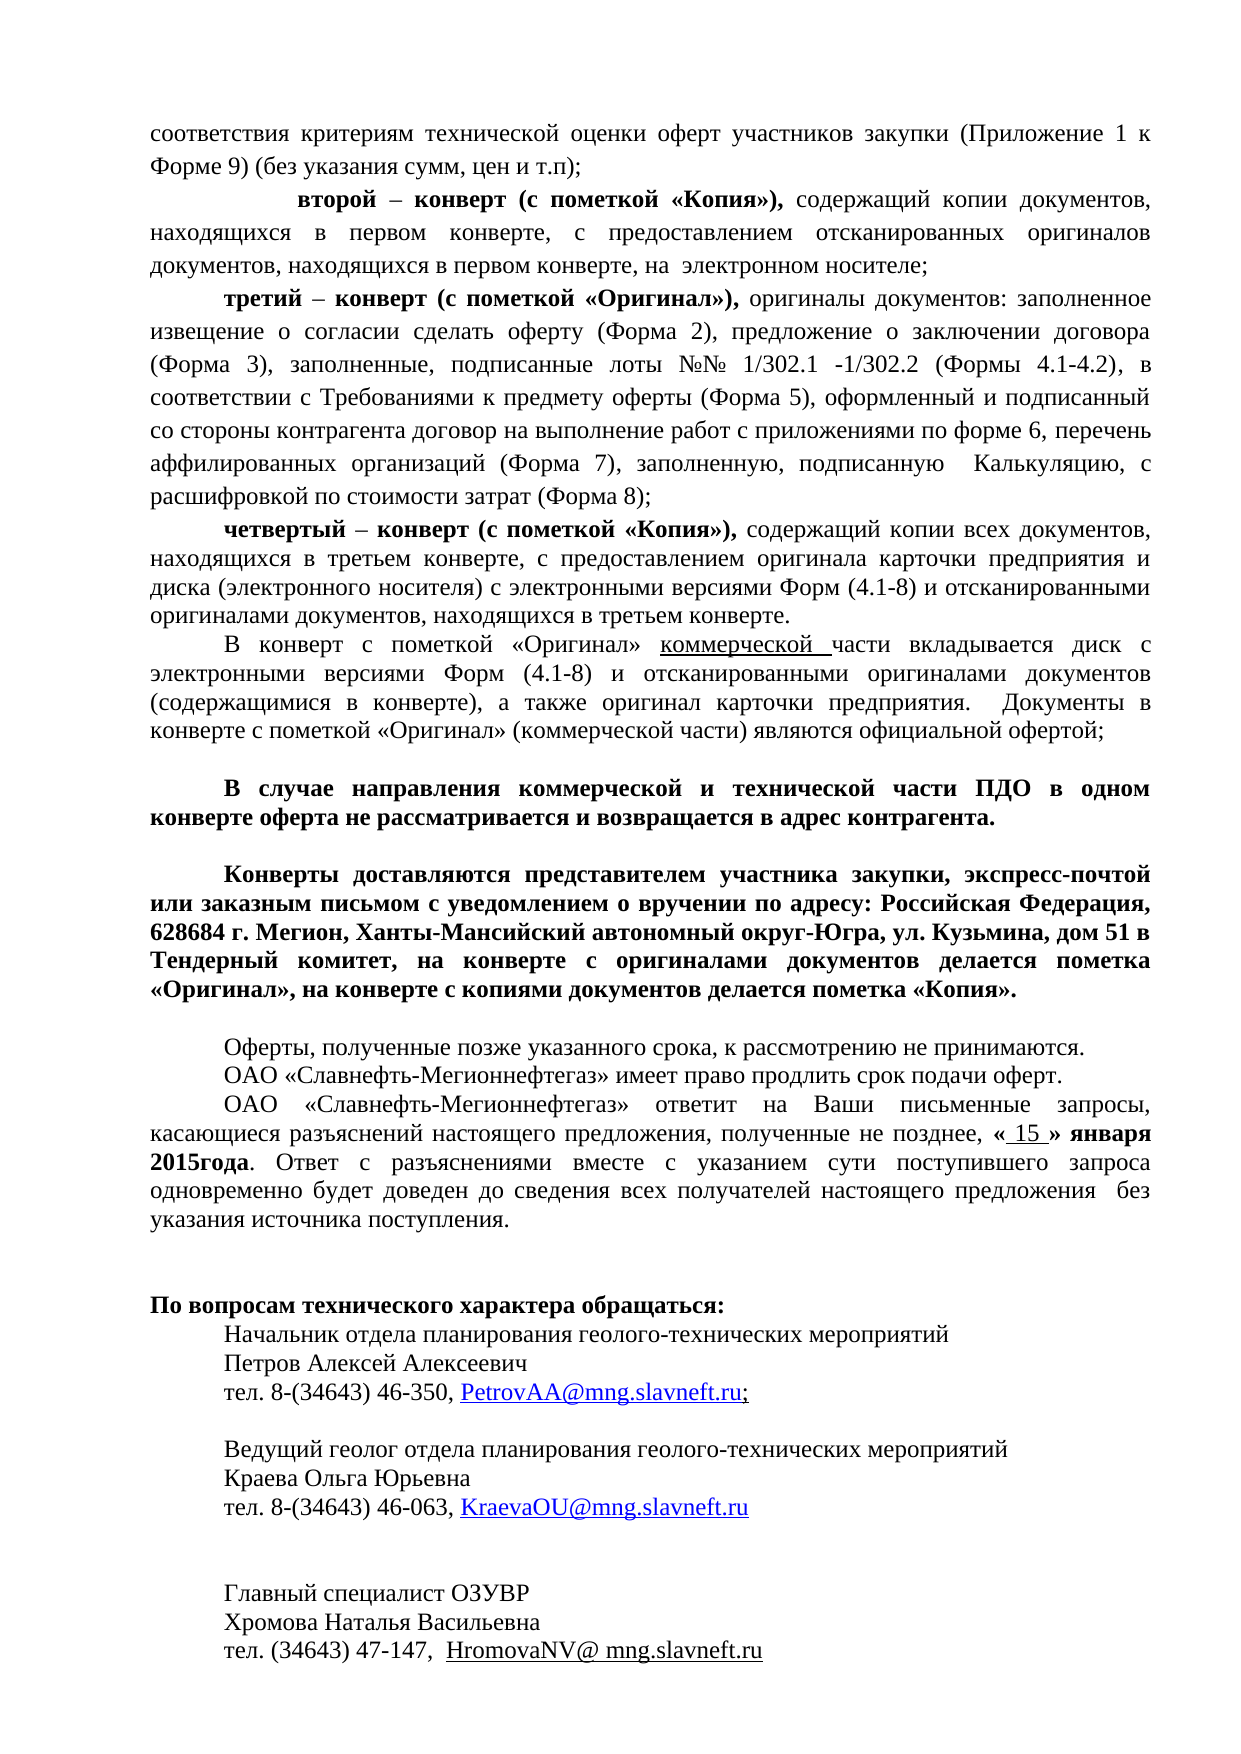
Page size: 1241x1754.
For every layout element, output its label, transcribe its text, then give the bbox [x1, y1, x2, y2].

text Краева Ольга Юрьевна [150, 1463, 1152, 1492]
text Петров Алексей Алексеевич [150, 1348, 1152, 1377]
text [150, 118, 1152, 180]
text Главный специалист ОЗУВР [150, 1578, 1152, 1607]
text Ведущий геолог отдела планирования геолого-технических мероприятий [150, 1434, 1152, 1463]
text По вопросам технического характера обращаться: [150, 1291, 1152, 1319]
text тел. 8-(34643) 46-063, KraevaOU@mng.slavneft.ru [150, 1492, 1152, 1521]
text Оферты, полученные позже указанного срока, к рассмотрению не принимаются. [150, 1032, 1152, 1061]
text Конверты доставляются представителем участника закупки, экспресс-почтой или заказным письмом с уведомлением о вручении по адресу: Российская Федерация, 628684 г. Мегион, Ханты-Мансийский автономный округ-Югра, ул. Кузьмина, дом 51 в Тендерный комитет, на конверте с оригиналами документов делается пометка «Оригинал», на конверте с копиями документов делается пометка «Копия». [150, 859, 1152, 1003]
text четвертый – конверт (с пометкой «Копия»), содержащий копии всех документов, находящихся в третьем конверте, с предоставлением оригинала карточки предприятия и диска (электронного носителя) с электронными версиями Форм (4.1-8) и отсканированными оригиналами документов, находящихся в третьем конверте. [150, 514, 1152, 629]
text ОАО «Славнефть-Мегионнефтегаз» ответит на Ваши письменные запросы, касающиеся разъяснений настоящего предложения, полученные не позднее, « 15 » января 2015года. Ответ с разъяснениями вместе с указанием сути поступившего запроса одновременно будет доведен до сведения всех получателей настоящего предложения без указания источника поступления. [150, 1089, 1152, 1233]
text третий – конверт (с пометкой «Оригинал»), оригиналы документов: заполненное извещение о согласии сделать оферту (Форма 2), предложение о заключении договора (Форма 3), заполненные, подписанные лоты №№ 1/302.1 -1/302.2 (Формы 4.1-4.2), в соответствии с Требованиями к предмету оферты (Форма 5), оформленный и подписанный со стороны контрагента договор на выполнение работ с приложениями по форме 6, перечень аффилированных организаций (Форма 7), заполненную, подписанную Калькуляцию, c расшифровкой по стоимости затрат (Форма 8); [150, 283, 1152, 510]
text В случае направления коммерческой и технической части ПДО в одном конверте оферта не рассматривается и возвращается в адрес контрагента. [150, 773, 1152, 831]
text второй – конверт (с пометкой «Копия»), содержащий копии документов, находящихся в первом конверте, с предоставлением отсканированных оригиналов документов, находящихся в первом конверте, на электронном носителе; [150, 184, 1152, 279]
text В конверт с пометкой «Оригинал» коммерческой части вкладывается диск с электронными версиями Форм (4.1-8) и отсканированными оригиналами документов (содержащимися в конверте), а также оригинал карточки предприятия. Документы в конверте с пометкой «Оригинал» (коммерческой части) являются официальной офертой; [150, 629, 1152, 744]
text тел. (34643) 47-147, HromovaNV@ mng.slavneft.ru [150, 1636, 1152, 1664]
text Хромова Наталья Васильевна [150, 1607, 1152, 1636]
text тел. 8-(34643) 46-350, PetrovAA@mng.slavneft.ru; [150, 1377, 1152, 1406]
text Начальник отдела планирования геолого-технических мероприятий [150, 1319, 1152, 1348]
text ОАО «Славнефть-Мегионнефтегаз» имеет право продлить срок подачи оферт. [150, 1061, 1152, 1089]
